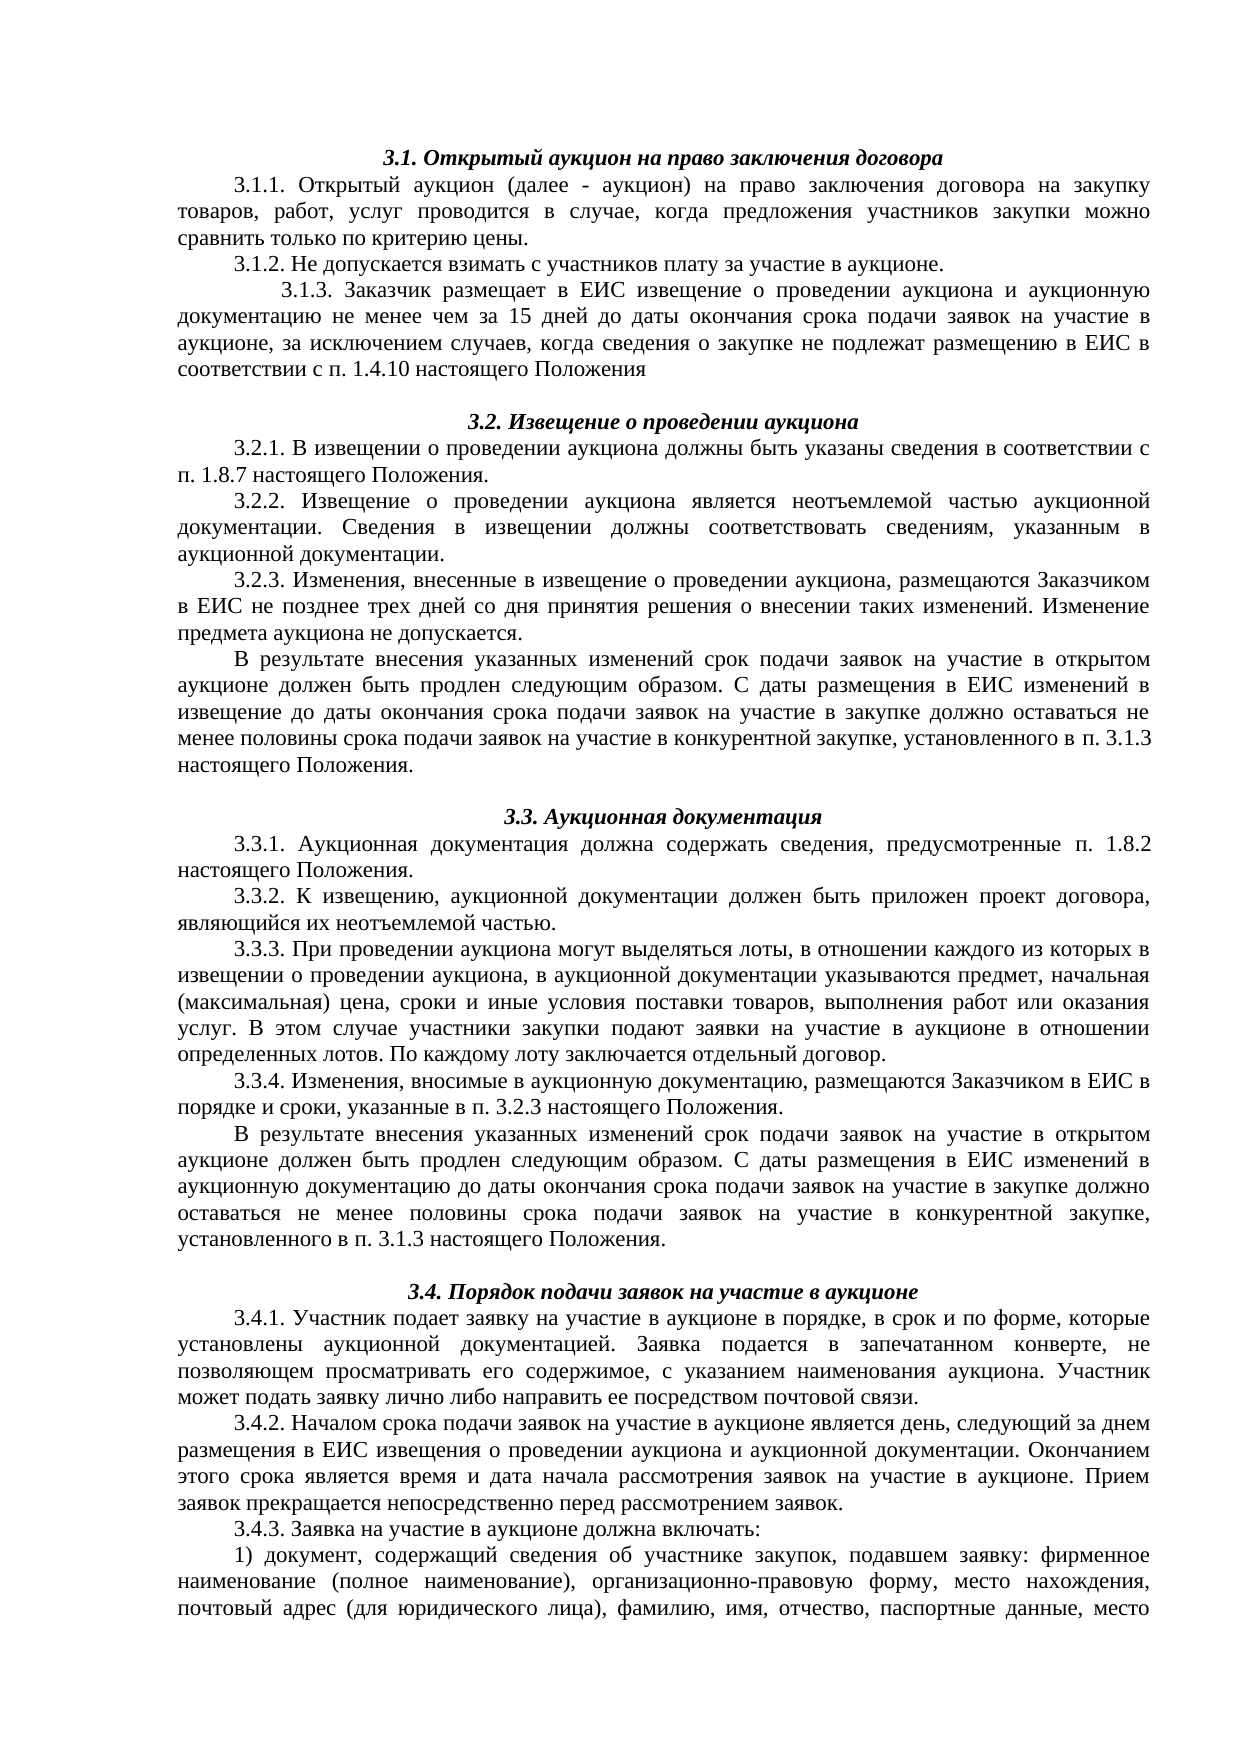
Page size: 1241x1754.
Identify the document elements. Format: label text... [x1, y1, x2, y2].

text 3.3.3. При проведении аукциона могут выделяться лоты, в отношении каждого из которых в извещении о проведении аукциона, в аукционной документации указываются предмет, начальная (максимальная) цена, сроки и иные условия поставки товаров, выполнения работ или оказания услуг. В этом случае участники закупки подают заявки на участие в аукционе в отношении определенных лотов. По каждому лоту заключается отдельный договор. [177, 935, 1152, 1067]
text 3.2.3. Изменения, внесенные в извещение о проведении аукциона, размещаются Заказчиком в ЕИС не позднее трех дней со дня принятия решения о внесении таких изменений. Изменение предмета аукциона не допускается. [177, 566, 1152, 645]
text 3.1.2. Не допускается взимать с участников плату за участие в аукционе. [177, 250, 1152, 276]
text 3.4.2. Началом срока подачи заявок на участие в аукционе является день, следующий за днем размещения в ЕИС извещения о проведении аукциона и аукционной документации. Окончанием этого срока является время и дата начала рассмотрения заявок на участие в аукционе. Прием заявок прекращается непосредственно перед рассмотрением заявок. [177, 1409, 1152, 1515]
text 3.2.1. В извещении о проведении аукциона должны быть указаны сведения в соответствии с п. 1.8.7 настоящего Положения. [177, 434, 1152, 487]
text 3.4.3. Заявка на участие в аукционе должна включать: [177, 1515, 1152, 1541]
text 3.3.2. К извещению, аукционной документации должен быть приложен проект договора, являющийся их неотъемлемой частью. [177, 882, 1152, 935]
text 3.1. Открытый аукцион на право заключения договора [177, 144, 1152, 171]
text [177, 1541, 1152, 1620]
text В результате внесения указанных изменений срок подачи заявок на участие в открытом аукционе должен быть продлен следующим образом. С даты размещения в ЕИС изменений в извещение до даты окончания срока подачи заявок на участие в закупке должно оставаться не менее половины срока подачи заявок на участие в конкурентной закупке, установленного в п. 3.1.3 настоящего Положения. [177, 645, 1152, 777]
text 3.1.1. Открытый аукцион (далее - аукцион) на право заключения договора на закупку товаров, работ, услуг проводится в случае, когда предложения участников закупки можно сравнить только по критерию цены. [177, 171, 1152, 250]
text В результате внесения указанных изменений срок подачи заявок на участие в открытом аукционе должен быть продлен следующим образом. С даты размещения в ЕИС изменений в аукционную документацию до даты окончания срока подачи заявок на участие в закупке должно оставаться не менее половины срока подачи заявок на участие в конкурентной закупке, установленного в п. 3.1.3 настоящего Положения. [177, 1119, 1152, 1251]
text 3.3.4. Изменения, вносимые в аукционную документацию, размещаются Заказчиком в ЕИС в порядке и сроки, указанные в п. 3.2.3 настоящего Положения. [177, 1067, 1152, 1119]
text 3.1.3. Заказчик размещает в ЕИС извещение о проведении аукциона и аукционную документацию не менее чем за 15 дней до даты окончания срока подачи заявок на участие в аукционе, за исключением случаев, когда сведения о закупке не подлежат размещению в ЕИС в соответствии с п. 1.4.10 настоящего Положения [177, 276, 1152, 382]
text 3.2.2. Извещение о проведении аукциона является неотъемлемой частью аукционной документации. Сведения в извещении должны соответствовать сведениям, указанным в аукционной документации. [177, 487, 1152, 566]
text 3.3.1. Аукционная документация должна содержать сведения, предусмотренные п. 1.8.2 настоящего Положения. [177, 830, 1152, 882]
text 3.4. Порядок подачи заявок на участие в аукционе [177, 1278, 1152, 1304]
text 3.4.1. Участник подает заявку на участие в аукционе в порядке, в срок и по форме, которые установлены аукционной документацией. Заявка подается в запечатанном конверте, не позволяющем просматривать его содержимое, с указанием наименования аукциона. Участник может подать заявку лично либо направить ее посредством почтовой связи. [177, 1304, 1152, 1409]
text 3.3. Аукционная документация [177, 803, 1152, 830]
text 3.2. Извещение о проведении аукциона [177, 408, 1152, 434]
